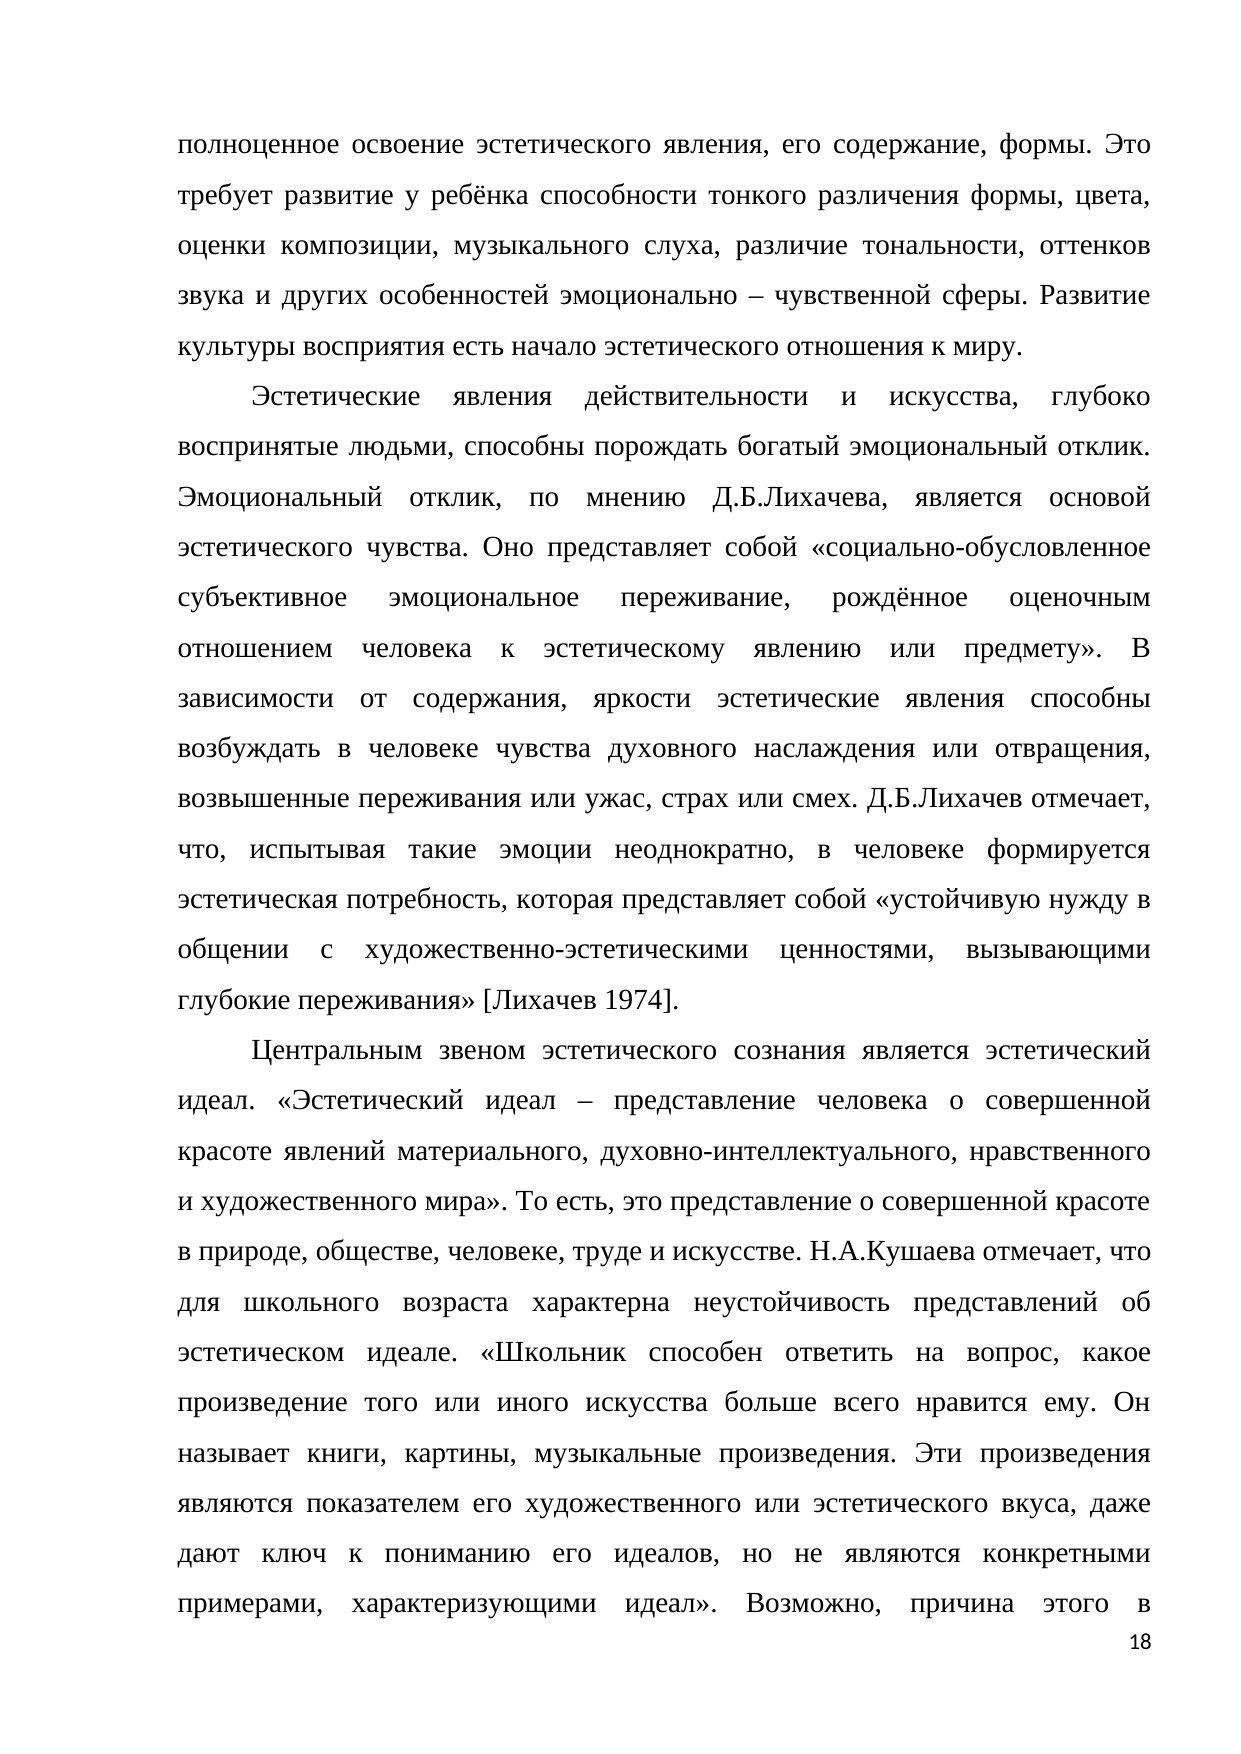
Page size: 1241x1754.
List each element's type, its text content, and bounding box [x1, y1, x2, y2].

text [177, 127, 1152, 361]
text Эстетические явления действительности и искусства, глубоко воспринятые людьми, способны порождать богатый эмоциональный отклик. Эмоциональный отклик, по мнению Д.Б.Лихачева, является основой эстетического чувства. Оно представляет собой «социально-обусловленное субъективное эмоциональное переживание, рождённое оценочным отношением человека к эстетическому явлению или предмету». В зависимости от содержания, яркости эстетические явления способны возбуждать в человеке чувства духовного наслаждения или отвращения, возвышенные переживания или ужас, страх или смех. Д.Б.Лихачев отмечает, что, испытывая такие эмоции неоднократно, в человеке формируется эстетическая потребность, которая представляет собой «устойчивую нужду в общении с художественно-эстетическими ценностями, вызывающими глубокие переживания» [Лихачев 1974]. [177, 378, 1152, 1015]
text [177, 1032, 1152, 1619]
